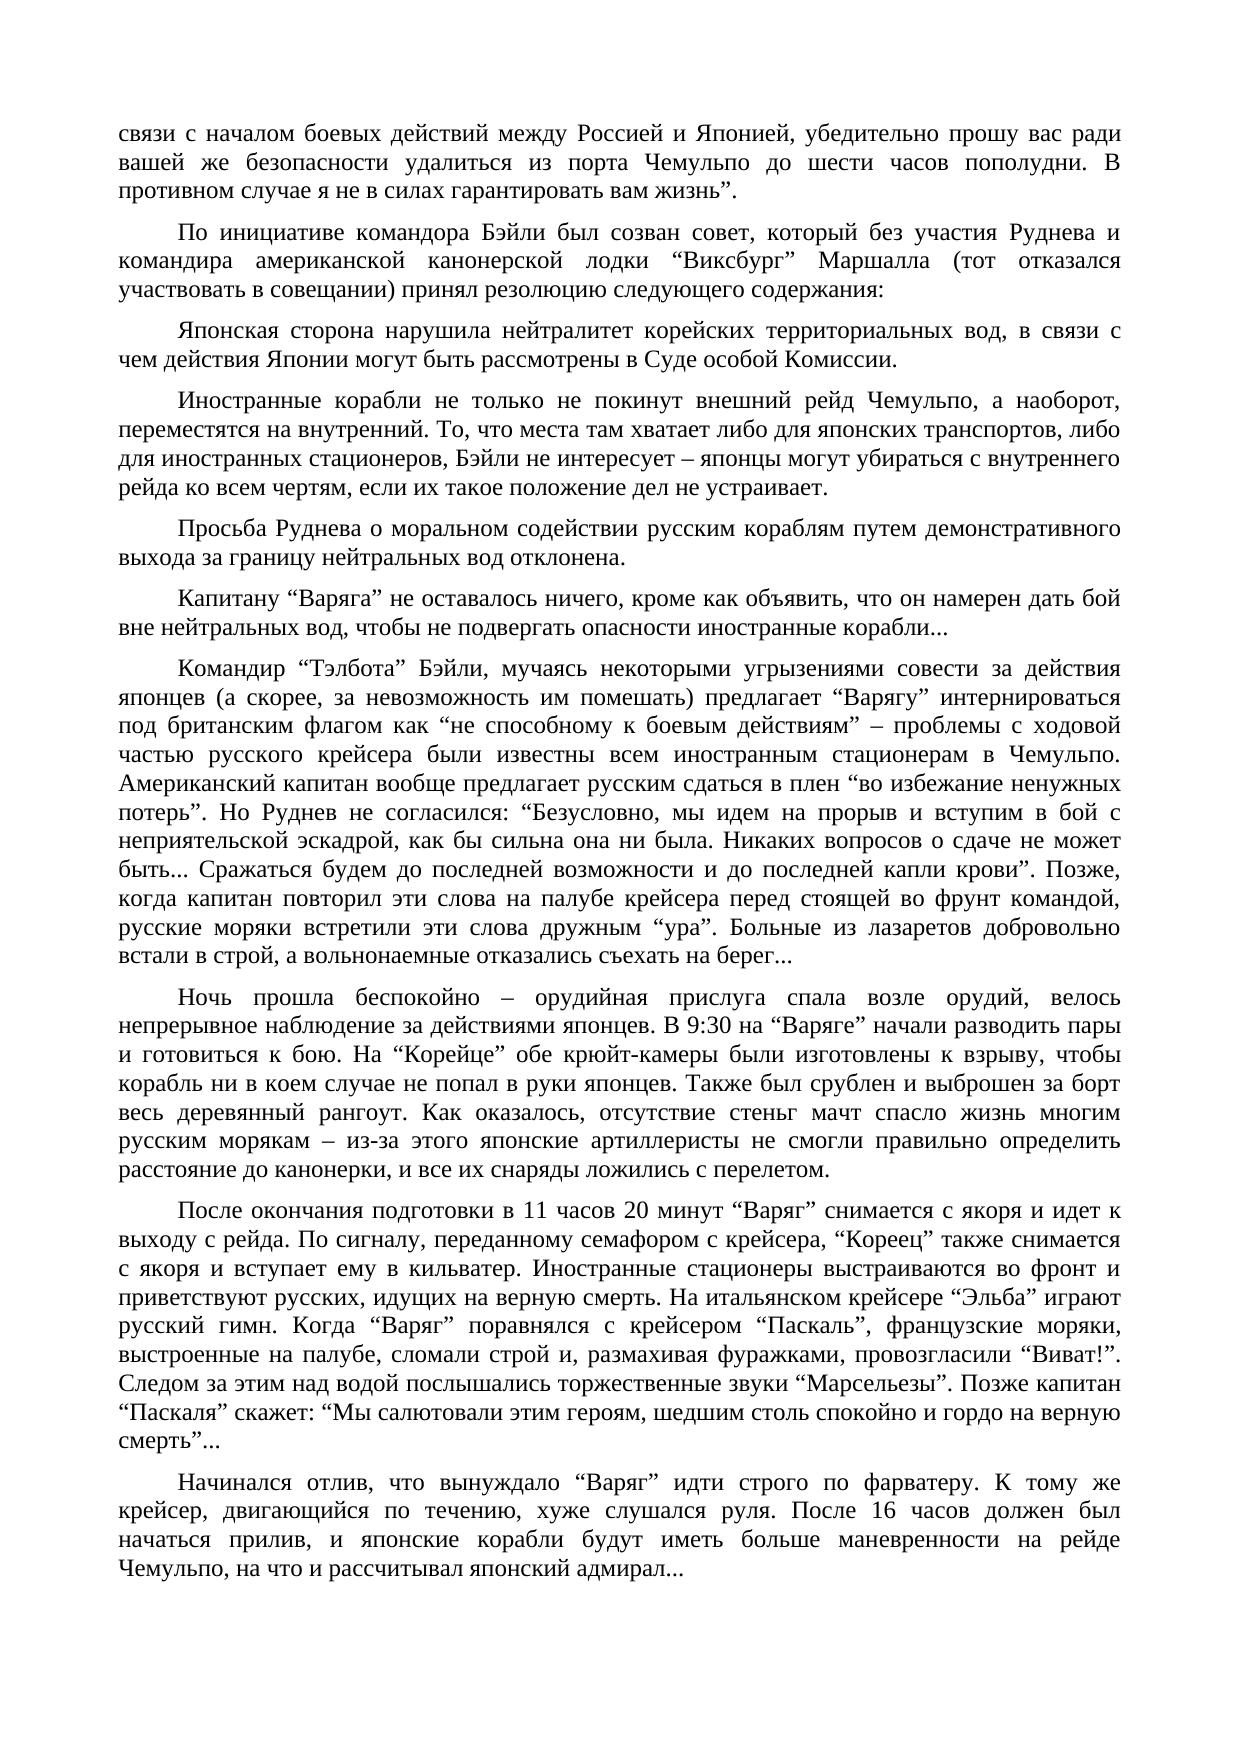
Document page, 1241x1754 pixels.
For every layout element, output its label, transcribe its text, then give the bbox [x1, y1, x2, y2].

text По инициативе командора Бэйли был созван совет, который без участия Руднева и командира американской канонерской лодки “Виксбург” Маршалла (тот отказался участвовать в совещании) принял резолюцию следующего содержания: [118, 217, 1122, 303]
text Начинался отлив, что вынуждало “Варяг” идти строго по фарватеру. К тому же крейсер, двигающийся по течению, хуже слушался руля. После 16 часов должен был начаться прилив, и японские корабли будут иметь больше маневренности на рейде Чемульпо, на что и рассчитывал японский адмирал... [118, 1467, 1122, 1582]
text Ночь прошла беспокойно – орудийная прислуга спала возле орудий, велось непрерывное наблюдение за действиями японцев. В 9:30 на “Варяге” начали разводить пары и готовиться к бою. На “Корейце” обе крюйт-камеры были изготовлены к взрыву, чтобы корабль ни в коем случае не попал в руки японцев. Также был срублен и выброшен за борт весь деревянный рангоут. Как оказалось, отсутствие стеньг мачт спасло жизнь многим русским морякам – из-за этого японские артиллеристы не смогли правильно определить расстояние до канонерки, и все их снаряды ложились с перелетом. [118, 982, 1122, 1183]
text Капитану “Варяга” не оставалось ничего, кроме как объявить, что он намерен дать бой вне нейтральных вод, чтобы не подвергать опасности иностранные корабли... [118, 583, 1122, 641]
text Иностранные корабли не только не покинут внешний рейд Чемульпо, а наоборот, переместятся на внутренний. То, что места там хватает либо для японских транспортов, либо для иностранных стационеров, Бэйли не интересует – японцы могут убираться с внутреннего рейда ко всем чертям, если их такое положение дел не устраивает. [118, 386, 1122, 501]
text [118, 118, 1122, 204]
text Просьба Руднева о моральном содействии русским кораблям путем демонстративного выхода за границу нейтральных вод отклонена. [118, 513, 1122, 571]
text Командир “Тэлбота” Бэйли, мучаясь некоторыми угрызениями совести за действия японцев (а скорее, за невозможность им помешать) предлагает “Варягу” интернироваться под британским флагом как “не способному к боевым действиям” – проблемы с ходовой частью русского крейсера были известны всем иностранным стационерам в Чемульпо. Американский капитан вообще предлагает русским сдаться в плен “во избежание ненужных потерь”. Но Руднев не согласился: “Безусловно, мы идем на прорыв и вступим в бой с неприятельской эскадрой, как бы сильна она ни была. Никаких вопросов о сдаче не может быть... Сражаться будем до последней возможности и до последней капли крови”. Позже, когда капитан повторил эти слова на палубе крейсера перед стоящей во фрунт командой, русские моряки встретили эти слова дружным “ура”. Больные из лазаретов добровольно встали в строй, а вольнонаемные отказались съехать на берег... [118, 653, 1122, 969]
text После окончания подготовки в 11 часов 20 минут “Варяг” снимается с якоря и идет к выходу с рейда. По сигналу, переданному семафором с крейсера, “Кореец” также снимается с якоря и вступает ему в кильватер. Иностранные стационеры выстраиваются во фронт и приветствуют русских, идущих на верную смерть. На итальянском крейсере “Эльба” играют русский гимн. Когда “Варяг” поравнялся с крейсером “Паскаль”, французские моряки, выстроенные на палубе, сломали строй и, размахивая фуражками, провозгласили “Виват!”. Следом за этим над водой послышались торжественные звуки “Марсельезы”. Позже капитан “Паскаля” скажет: “Мы салютовали этим героям, шедшим столь спокойно и гордо на верную смерть”... [118, 1196, 1122, 1454]
text Японская сторона нарушила нейтралитет корейских территориальных вод, в связи с чем действия Японии могут быть рассмотрены в Суде особой Комиссии. [118, 316, 1122, 373]
